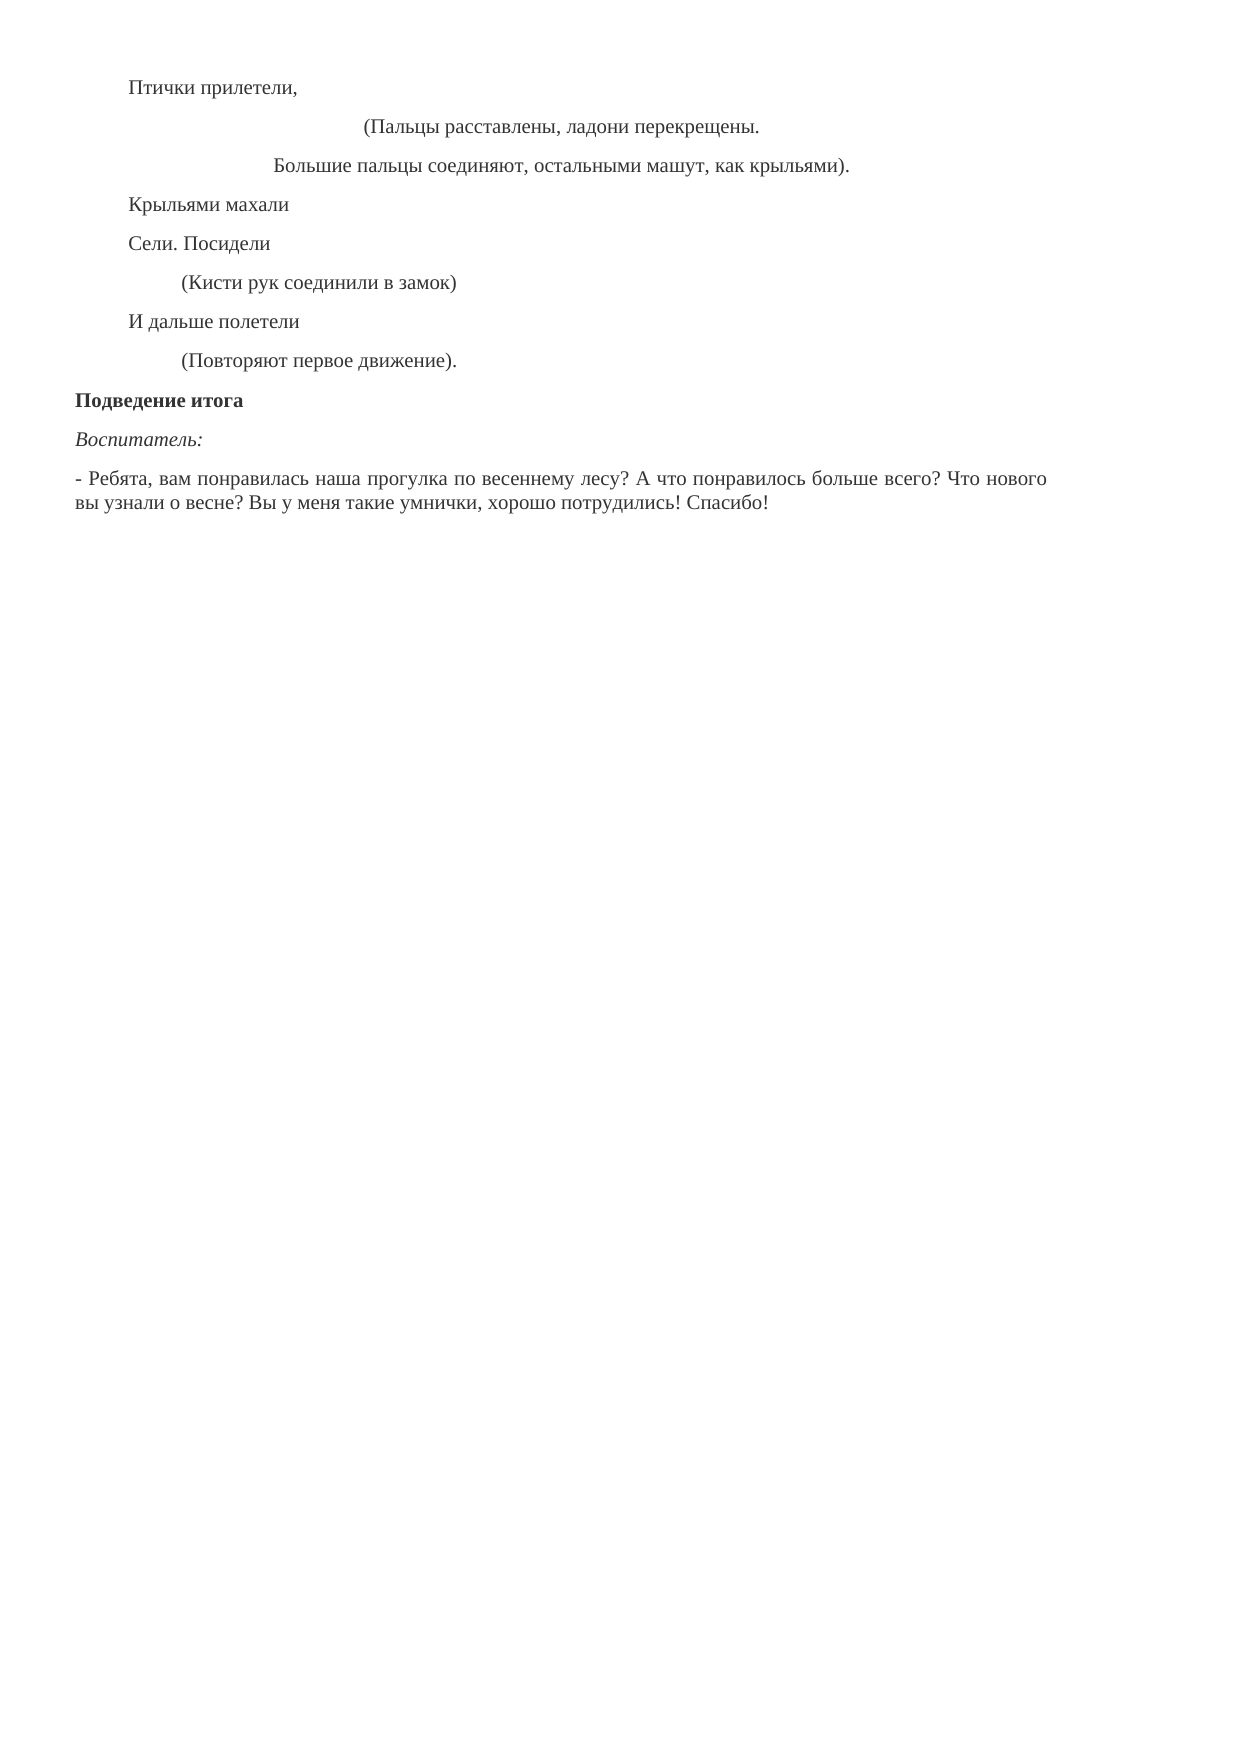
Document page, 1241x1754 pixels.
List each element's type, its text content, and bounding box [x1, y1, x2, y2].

text Воспитатель: [75, 427, 1048, 451]
text - Ребята, вам понравилась наша прогулка по весеннему лесу? А что понравилось больше всего? Что нового вы узнали о весне? Вы у меня такие умнички, хорошо потрудились! Спасибо! [75, 466, 1048, 514]
text (Пальцы расставлены, ладони перекрещены. [75, 114, 1048, 138]
text И дальше полетели [128, 309, 1048, 333]
text (Повторяют первое движение). [181, 348, 1048, 372]
text Птички прилетели, [128, 75, 1048, 99]
text Подведение итога [75, 387, 1048, 412]
text (Кисти рук соединили в замок) [181, 270, 1048, 294]
text Сели. Посидели [128, 231, 1048, 255]
text Крыльями махали [128, 192, 1048, 216]
text Большие пальцы соединяют, остальными машут, как крыльями). [75, 153, 1048, 177]
